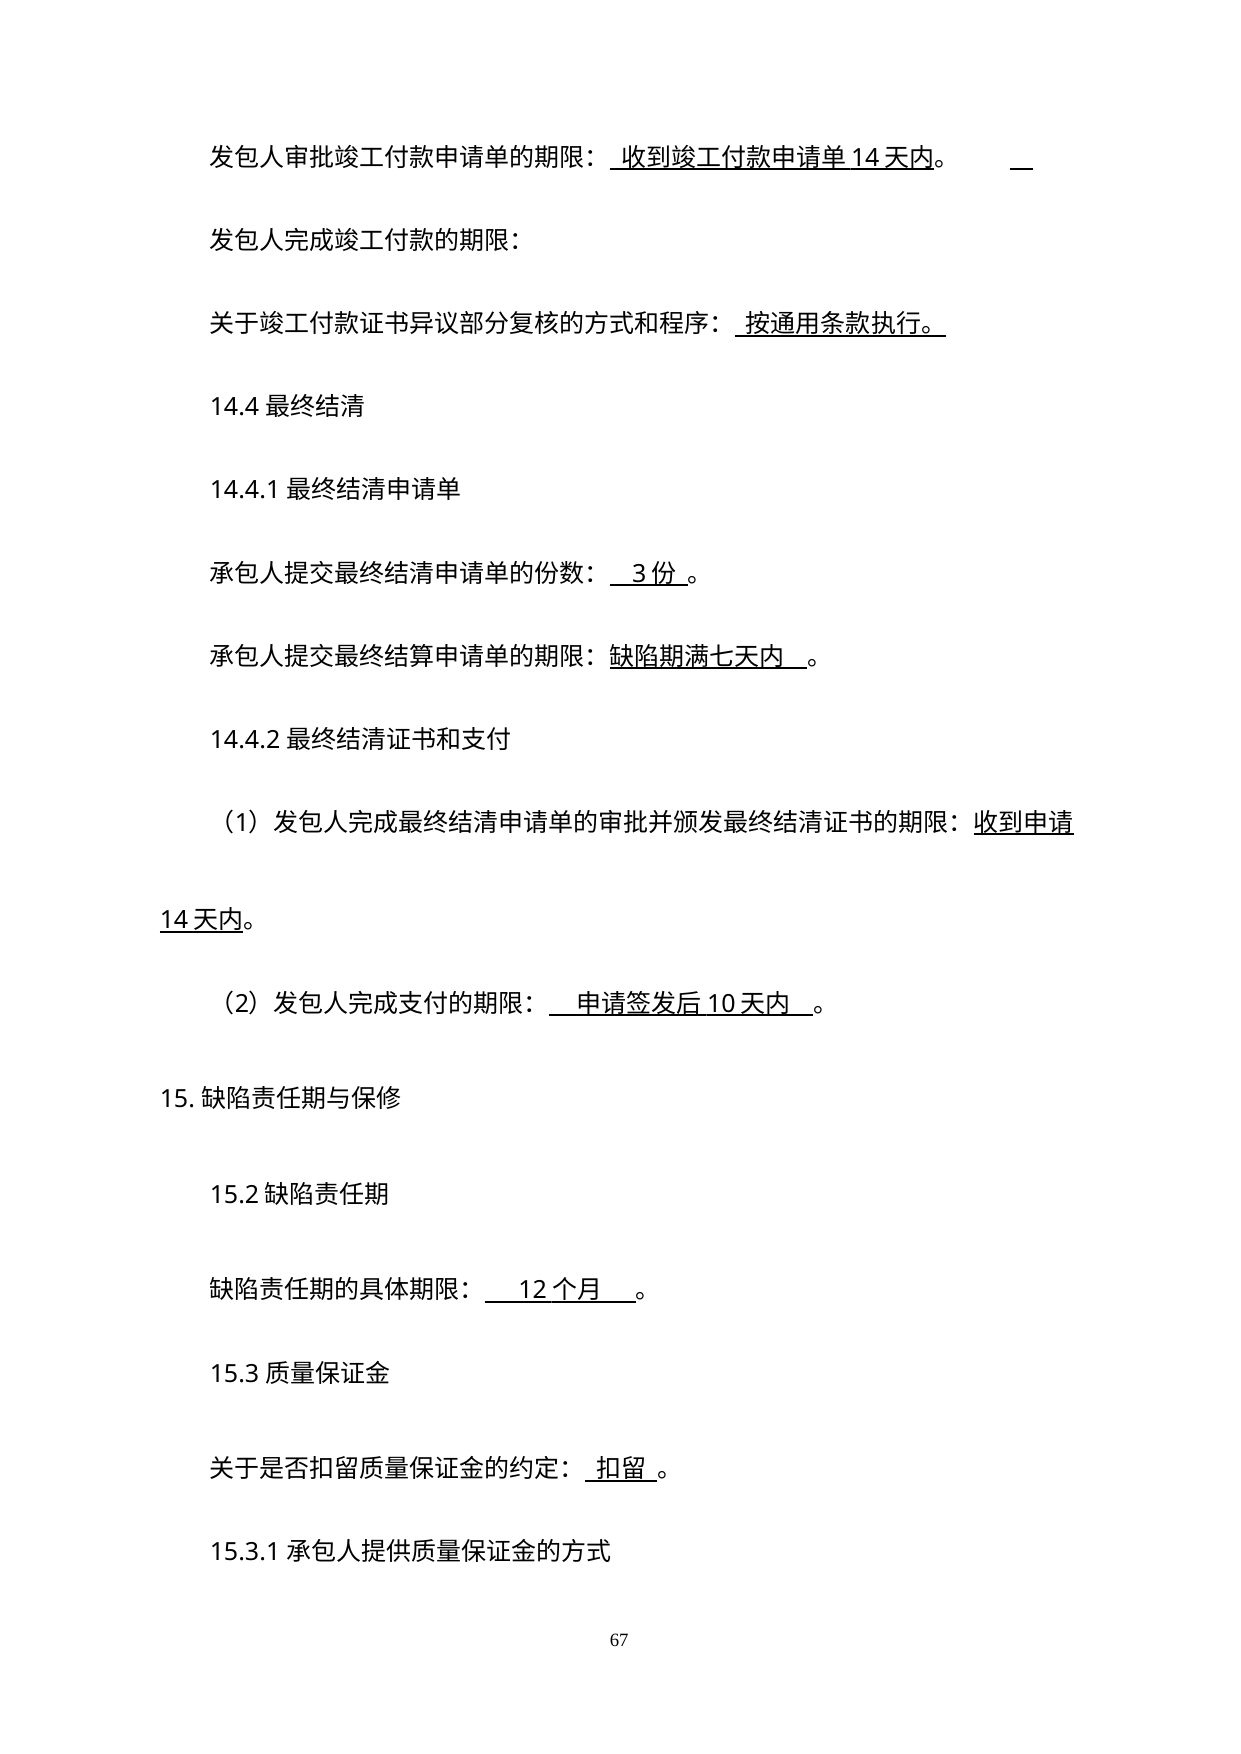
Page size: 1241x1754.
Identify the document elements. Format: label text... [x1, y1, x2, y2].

text 15.2缺陷责任期 [159, 1160, 1078, 1225]
text 发包人完成竣工付款的期限： [159, 206, 1078, 271]
text 关于是否扣留质量保证金的约定： 扣留 。 [159, 1434, 1078, 1499]
text 15.3.1 承包人提供质量保证金的方式 [159, 1517, 1078, 1582]
text 缺陷责任期的具体期限： 12个月 。 [159, 1256, 1078, 1321]
text （2）发包人完成支付的期限： 申请签发后10天内 。 [159, 969, 1078, 1034]
text 发包人审批竣工付款申请单的期限： 收到竣工付款申请单14天内。 [159, 123, 1078, 188]
text 承包人提交最终结算申请单的期限：缺陷期满七天内 。 [159, 622, 1078, 687]
text 14.4.2 最终结清证书和支付 [159, 705, 1078, 770]
text 承包人提交最终结清申请单的份数： 3份 。 [159, 539, 1078, 604]
subtitle 15. 缺陷责任期与保修 [159, 1064, 1078, 1129]
text 15.3 质量保证金 [159, 1339, 1078, 1404]
text 关于竣工付款证书异议部分复核的方式和程序： 按通用条款执行。 [159, 289, 1078, 354]
text 14.4 最终结清 [159, 372, 1078, 437]
text （1）发包人完成最终结清申请单的审批并颁发最终结清证书的期限：收到申请14天内。 [159, 788, 1078, 951]
text 14.4.1 最终结清申请单 [159, 456, 1078, 521]
